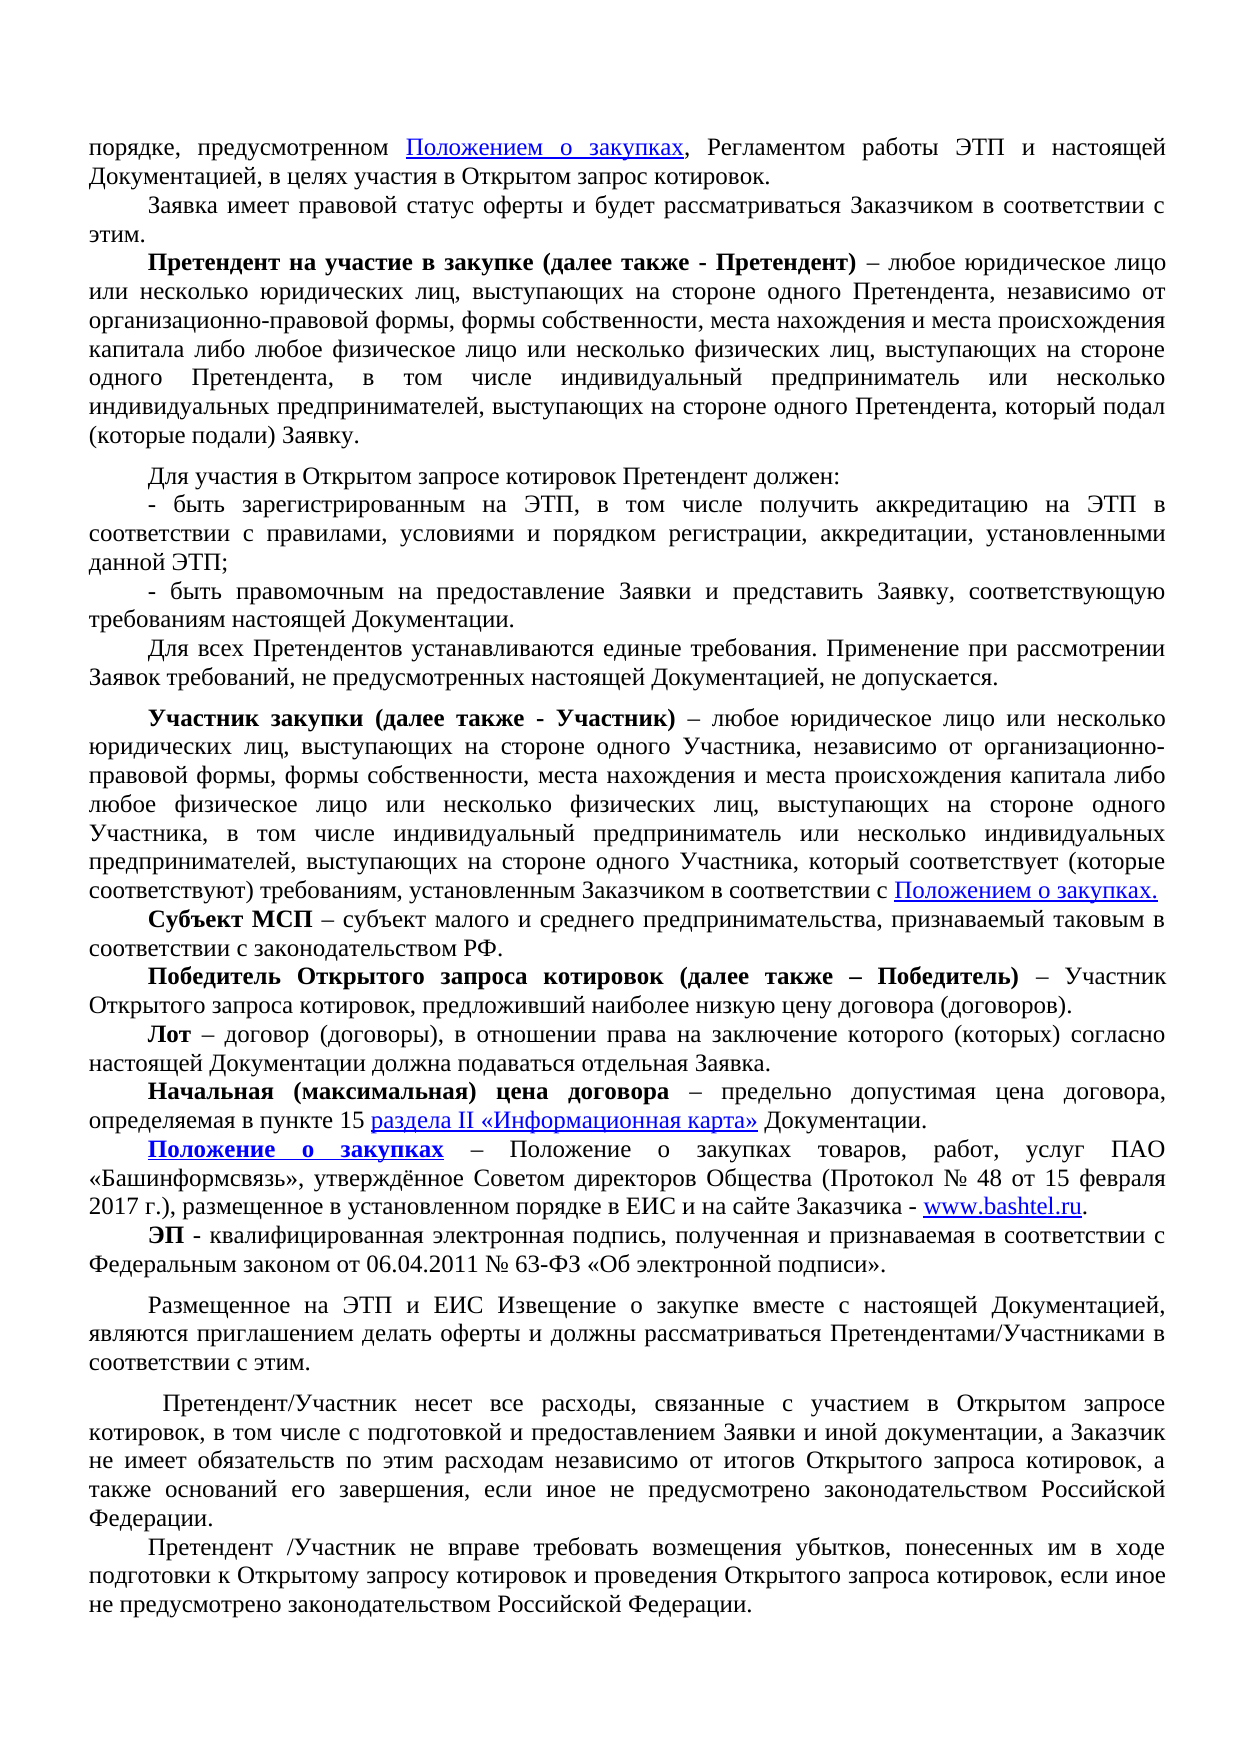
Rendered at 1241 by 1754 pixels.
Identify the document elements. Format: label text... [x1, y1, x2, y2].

text Претендент/Участник несет все расходы, связанные с участием в Открытом запросе котировок, в том числе с подготовкой и предоставлением Заявки и иной документации, а Заказчик не имеет обязательств по этим расходам независимо от итогов Открытого запроса котировок, а также оснований его завершения, если иное не предусмотрено законодательством Российской Федерации. [89, 1388, 1166, 1532]
text Претендент на участие в закупке (далее также - Претендент) – любое юридическое лицо или несколько юридических лиц, выступающих на стороне одного Претендента, независимо от организационно-правовой формы, формы собственности, места нахождения и места происхождения капитала либо любое физическое лицо или несколько физических лиц, выступающих на стороне одного Претендента, в том числе индивидуальный предприниматель или несколько индивидуальных предпринимателей, выступающих на стороне одного Претендента, который подал (которые подали) Заявку. [89, 247, 1166, 449]
text Начальная (максимальная) цена договора – предельно допустимая цена договора, определяемая в пункте 15 раздела II «Информационная карта» Документации. [89, 1076, 1166, 1134]
text Участник закупки (далее также - Участник) – любое юридическое лицо или несколько юридических лиц, выступающих на стороне одного Участника, независимо от организационно-правовой формы, формы собственности, места нахождения и места происхождения капитала либо любое физическое лицо или несколько физических лиц, выступающих на стороне одного Участника, в том числе индивидуальный предприниматель или несколько индивидуальных предпринимателей, выступающих на стороне одного Участника, который соответствует (которые соответствуют) требованиям, установленным Заказчиком в соответствии с Положением о закупках. [89, 703, 1166, 904]
text Для всех Претендентов устанавливаются единые требования. Применение при рассмотрении Заявок требований, не предусмотренных настоящей Документацией, не допускается. [89, 633, 1166, 691]
text Лот – договор (договоры), в отношении права на заключение которого (которых) согласно настоящей Документации должна подаваться отдельная Заявка. [89, 1019, 1166, 1076]
text ЭП - квалифицированная электронная подпись, полученная и признаваемая в соответствии с Федеральным законом от 06.04.2011 № 63-ФЗ «Об электронной подписи». [89, 1220, 1166, 1278]
text Положение о закупках – Положение о закупках товаров, работ, услуг ПАО «Башинформсвязь», утверждённое Советом директоров Общества (Протокол № 48 от 15 февраля 2017 г.), размещенное в установленном порядке в ЕИС и на сайте Заказчика - www.bashtel.ru. [89, 1134, 1166, 1220]
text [89, 132, 1166, 190]
text Размещенное на ЭТП и ЕИС Извещение о закупке вместе с настоящей Документацией, являются приглашением делать оферты и должны рассматриваться Претендентами/Участниками в соответствии с этим. [89, 1290, 1166, 1376]
text Заявка имеет правовой статус оферты и будет рассматриваться Заказчиком в соответствии с этим. [89, 190, 1166, 247]
text Победитель Открытого запроса котировок (далее также – Победитель) – Участник Открытого запроса котировок, предложивший наиболее низкую цену договора (договоров). [89, 961, 1166, 1019]
text - быть зарегистрированным на ЭТП, в том числе получить аккредитацию на ЭТП в соответствии с правилами, условиями и порядком регистрации, аккредитации, установленными данной ЭТП; [89, 489, 1166, 576]
text Для участия в Открытом запросе котировок Претендент должен: [89, 461, 1166, 489]
text Претендент /Участник не вправе требовать возмещения убытков, понесенных им в ходе подготовки к Открытому запросу котировок и проведения Открытого запроса котировок, если иное не предусмотрено законодательством Российской Федерации. [89, 1532, 1166, 1618]
text - быть правомочным на предоставление Заявки и представить Заявку, соответствующую требованиям настоящей Документации. [89, 576, 1166, 633]
text Субъект МСП – субъект малого и среднего предпринимательства, признаваемый таковым в соответствии с законодательством РФ. [89, 904, 1166, 961]
